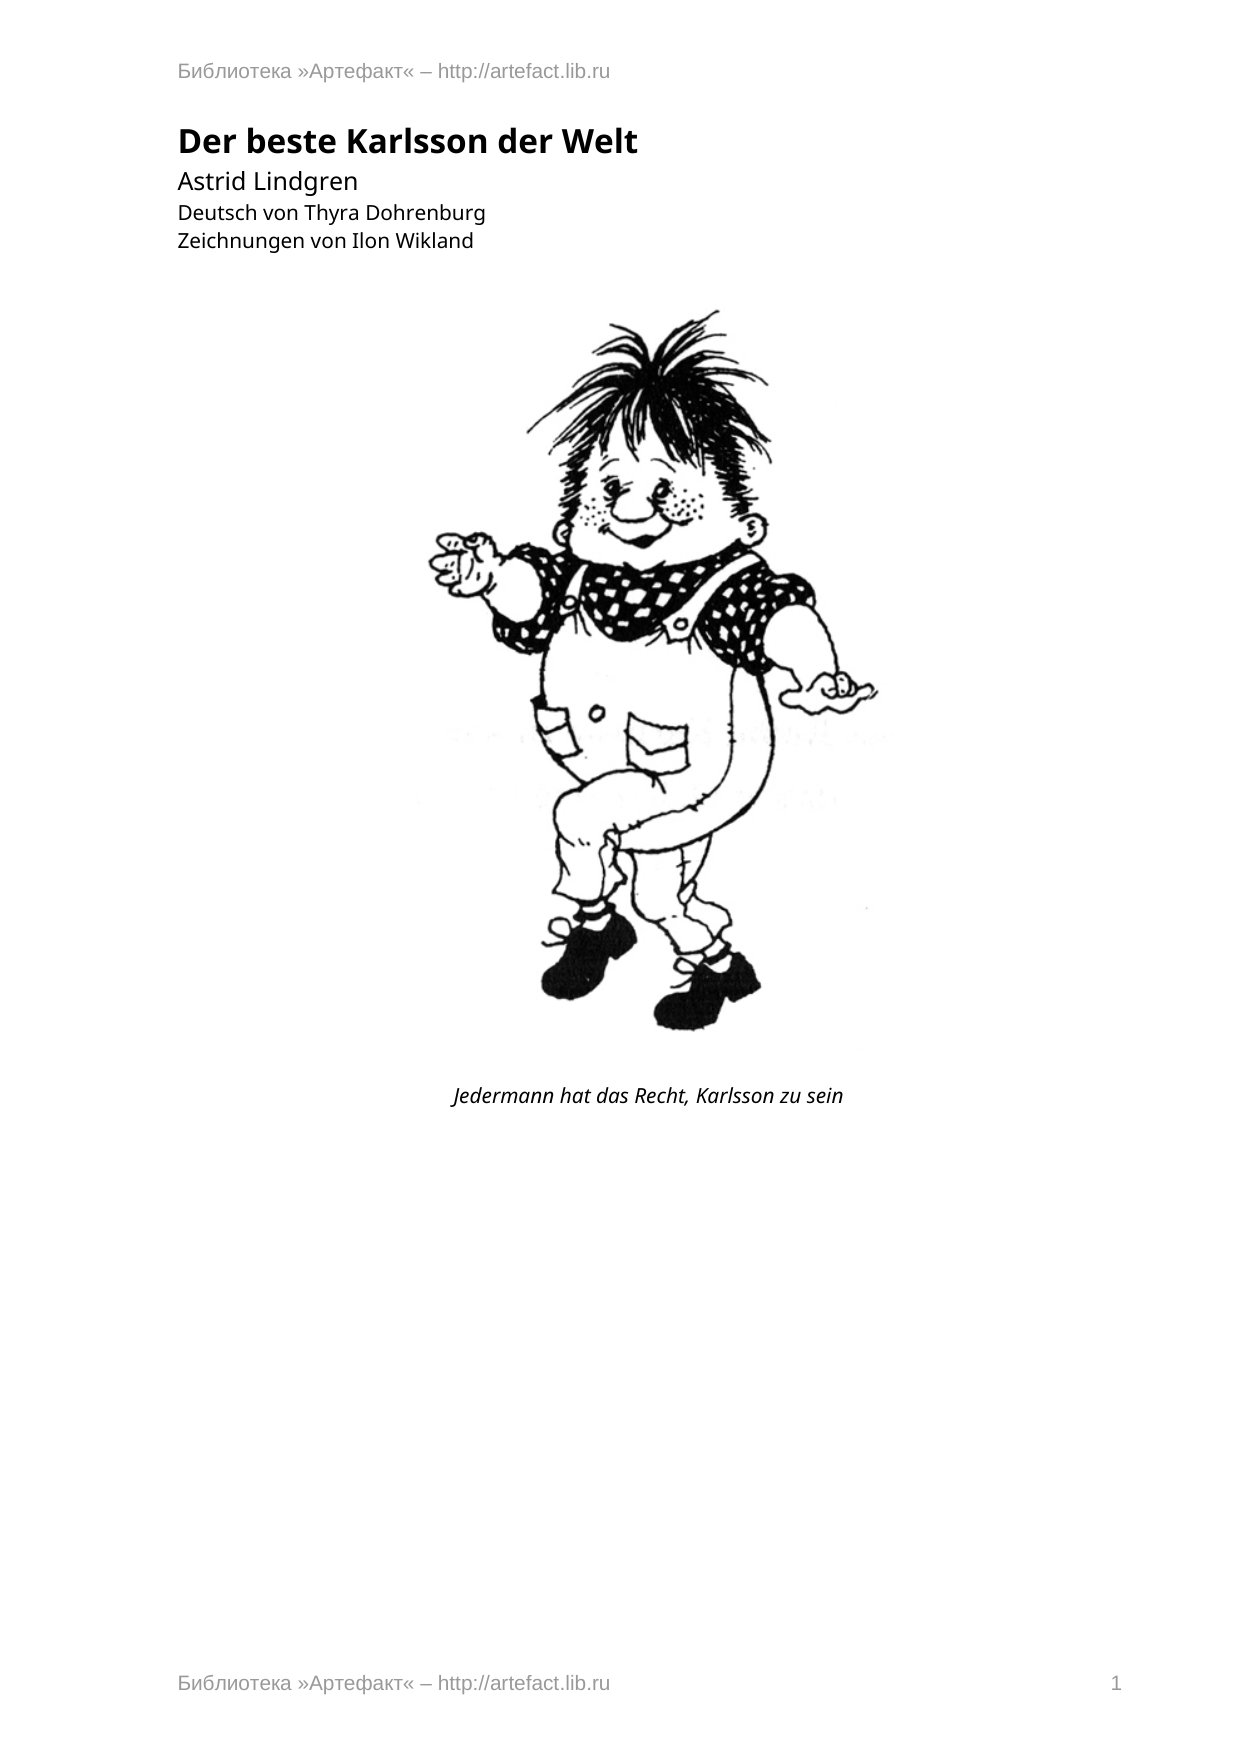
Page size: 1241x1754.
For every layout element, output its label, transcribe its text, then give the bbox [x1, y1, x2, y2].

text Astrid Lindgren [177, 163, 1122, 198]
subtitle Jedermann hat das Recht, Karlsson zu sein [177, 1081, 1122, 1109]
text Der beste Karlsson der Welt [177, 118, 1122, 163]
text Deutsch von Thyra Dohrenburg [177, 198, 1122, 226]
picture [405, 282, 894, 1053]
text Zeichnungen von Ilon Wikland [177, 226, 1122, 254]
